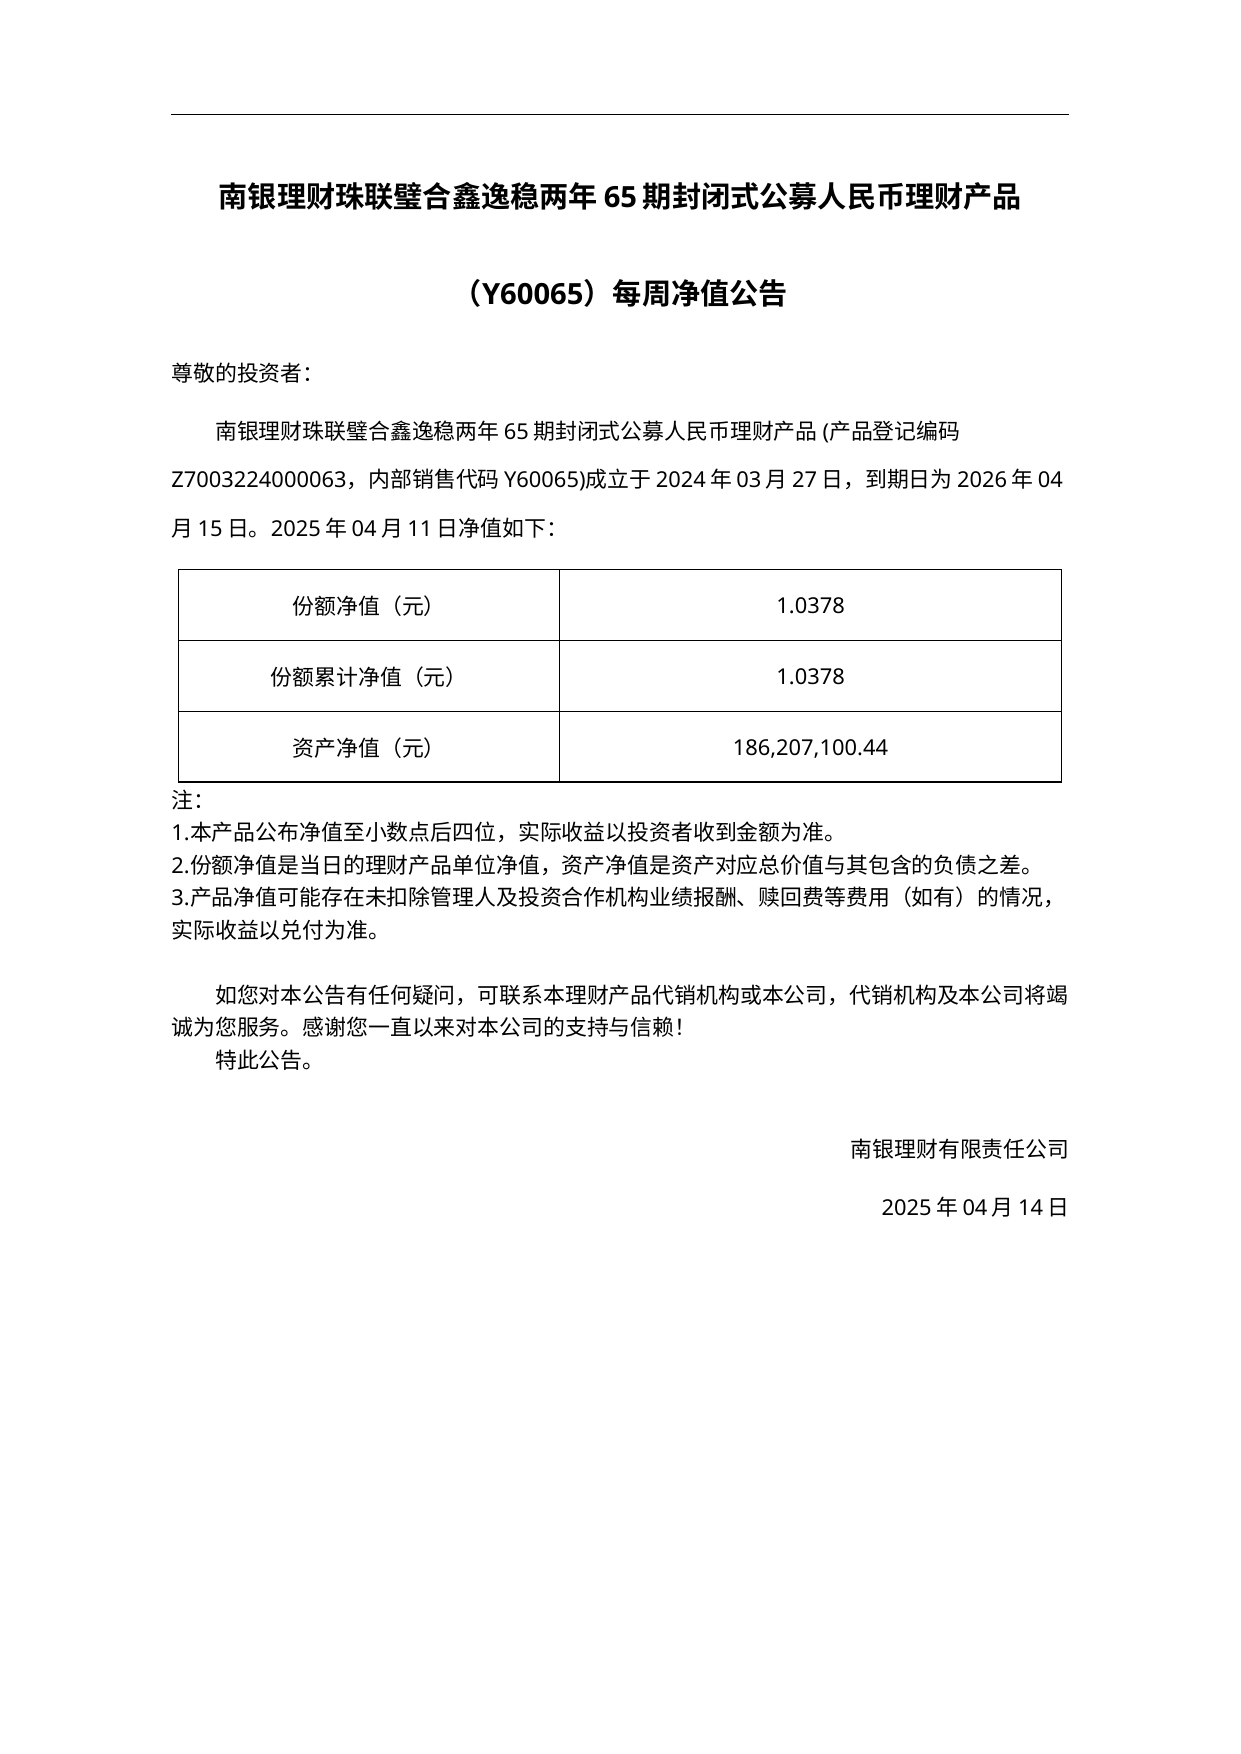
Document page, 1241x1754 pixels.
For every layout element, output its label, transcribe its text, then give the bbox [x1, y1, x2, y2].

text 2.份额净值是当日的理财产品单位净值，资产净值是资产对应总价值与其包含的负债之差。 [171, 847, 1069, 880]
table_cell 186,207,100.44 [560, 712, 1061, 781]
text 南银理财有限责任公司 [171, 1132, 1069, 1164]
table_header 1.0378 [560, 570, 1061, 640]
text 1.本产品公布净值至小数点后四位，实际收益以投资者收到金额为准。 [171, 815, 1069, 847]
text 南银理财珠联璧合鑫逸稳两年65期封闭式公募人民币理财产品（Y60065）每周净值公告 [171, 162, 1069, 324]
table_cell 1.0378 [560, 641, 1061, 711]
text 南银理财珠联璧合鑫逸稳两年65期封闭式公募人民币理财产品 (产品登记编码Z7003224000063，内部销售代码Y60065)成立于2024年03月27日，到期日为2026年04月15日。2025年04月11日净值如下： [171, 413, 1069, 543]
text 特此公告。 [171, 1042, 1069, 1075]
text 注： [171, 782, 1069, 815]
table_cell 资产净值（元） [179, 712, 559, 781]
text 2025年04月14日 [171, 1190, 1069, 1222]
table_cell 份额累计净值（元） [179, 641, 559, 711]
table_header 份额净值（元） [179, 570, 559, 640]
text 尊敬的投资者： [171, 355, 1069, 388]
text 如您对本公告有任何疑问，可联系本理财产品代销机构或本公司，代销机构及本公司将竭诚为您服务。感谢您一直以来对本公司的支持与信赖！ [171, 977, 1069, 1042]
text 3.产品净值可能存在未扣除管理人及投资合作机构业绩报酬、赎回费等费用（如有）的情况，实际收益以兑付为准。 [171, 880, 1069, 945]
